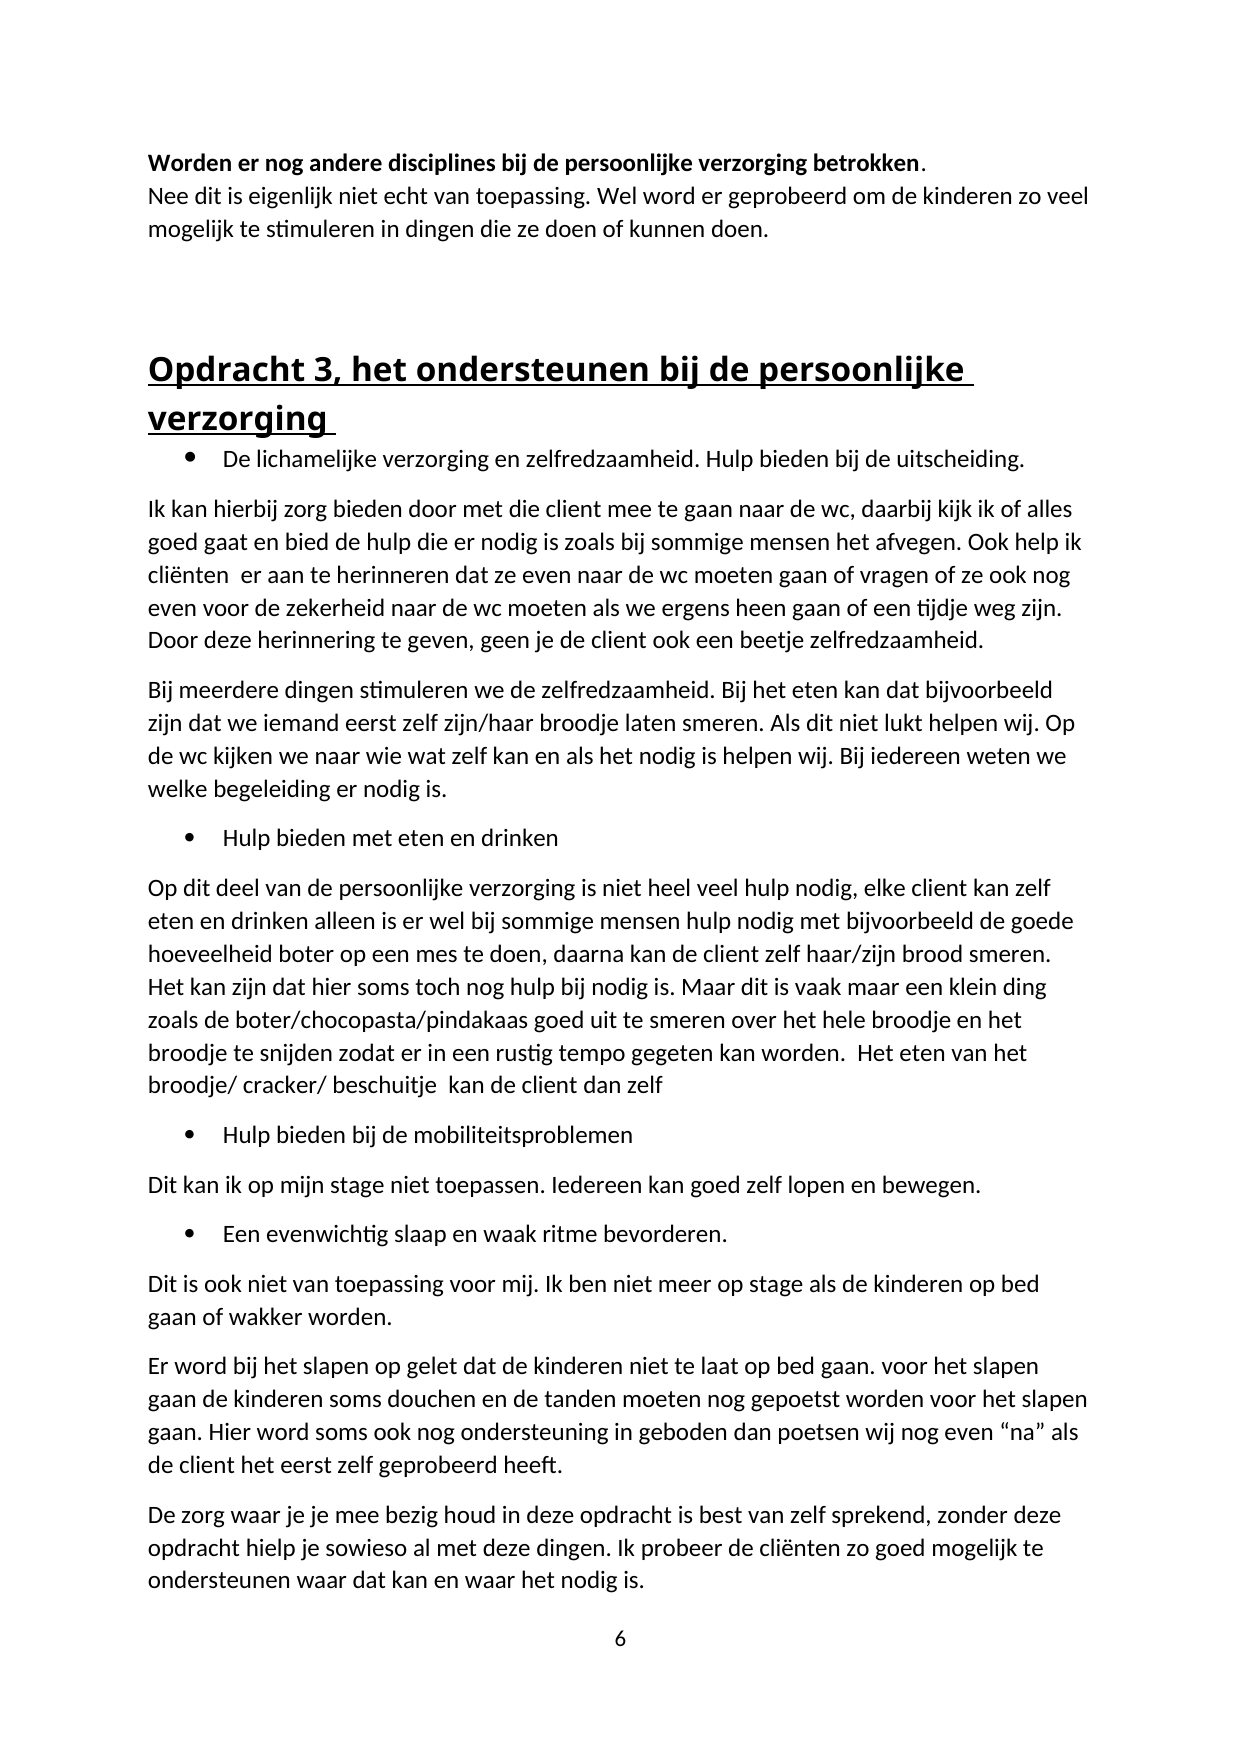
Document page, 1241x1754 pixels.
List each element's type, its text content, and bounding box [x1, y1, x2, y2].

subtitle Opdracht 3, het ondersteunen bij de persoonlijke verzorging [148, 345, 1093, 440]
text Ik kan hierbij zorg bieden door met die client mee te gaan naar de wc, daarbij kijk ik of alles goed gaat en bied de hulp die er nodig is zoals bij sommige mensen het afvegen. Ook help ik cliënten er aan te herinneren dat ze even naar de wc moeten gaan of vragen of ze ook nog even voor de zekerheid naar de wc moeten als we ergens heen gaan of een tijdje weg zijn. Door deze herinnering te geven, geen je de client ook een beetje zelfredzaamheid. [148, 493, 1093, 655]
text Er word bij het slapen op gelet dat de kinderen niet te laat op bed gaan. voor het slapen gaan de kinderen soms douchen en de tanden moeten nog gepoetst worden voor het slapen gaan. Hier word soms ook nog ondersteuning in geboden dan poetsen wij nog even “na” als de client het eerst zelf geprobeerd heeft. [148, 1350, 1093, 1480]
text Dit is ook niet van toepassing voor mij. Ik ben niet meer op stage als de kinderen op bed gaan of wakker worden. [148, 1268, 1093, 1331]
text Worden er nog andere disciplines bij de persoonlijke verzorging betrokken. Nee dit is eigenlijk niet echt van toepassing. Wel word er geprobeerd om de kinderen zo veel mogelijk te stimuleren in dingen die ze doen of kunnen doen. [148, 148, 1093, 244]
list Hulp bieden met eten en drinken [185, 822, 1093, 853]
list Een evenwichtig slaap en waak ritme bevorderen. [185, 1218, 1093, 1249]
text Bij meerdere dingen stimuleren we de zelfredzaamheid. Bij het eten kan dat bijvoorbeeld zijn dat we iemand eerst zelf zijn/haar broodje laten smeren. Als dit niet lukt helpen wij. Op de wc kijken we naar wie wat zelf kan en als het nodig is helpen wij. Bij iedereen weten we welke begeleiding er nodig is. [148, 674, 1093, 803]
list Hulp bieden bij de mobiliteitsproblemen [185, 1119, 1093, 1150]
text Dit kan ik op mijn stage niet toepassen. Iedereen kan goed zelf lopen en bewegen. [148, 1169, 1093, 1199]
list De lichamelijke verzorging en zelfredzaamheid. Hulp bieden bij de uitscheiding. [185, 443, 1093, 474]
text Op dit deel van de persoonlijke verzorging is niet heel veel hulp nodig, elke client kan zelf eten en drinken alleen is er wel bij sommige mensen hulp nodig met bijvoorbeeld de goede hoeveelheid boter op een mes te doen, daarna kan de client zelf haar/zijn brood smeren. Het kan zijn dat hier soms toch nog hulp bij nodig is. Maar dit is vaak maar een klein ding zoals de boter/chocopasta/pindakaas goed uit te smeren over het hele broodje en het broodje te snijden zodat er in een rustig tempo gegeten kan worden. Het eten van het broodje/ cracker/ beschuitje kan de client dan zelf [148, 872, 1093, 1100]
text De zorg waar je je mee bezig houd in deze opdracht is best van zelf sprekend, zonder deze opdracht hielp je sowieso al met deze dingen. Ik probeer de cliënten zo goed mogelijk te ondersteunen waar dat kan en waar het nodig is. [148, 1499, 1093, 1595]
